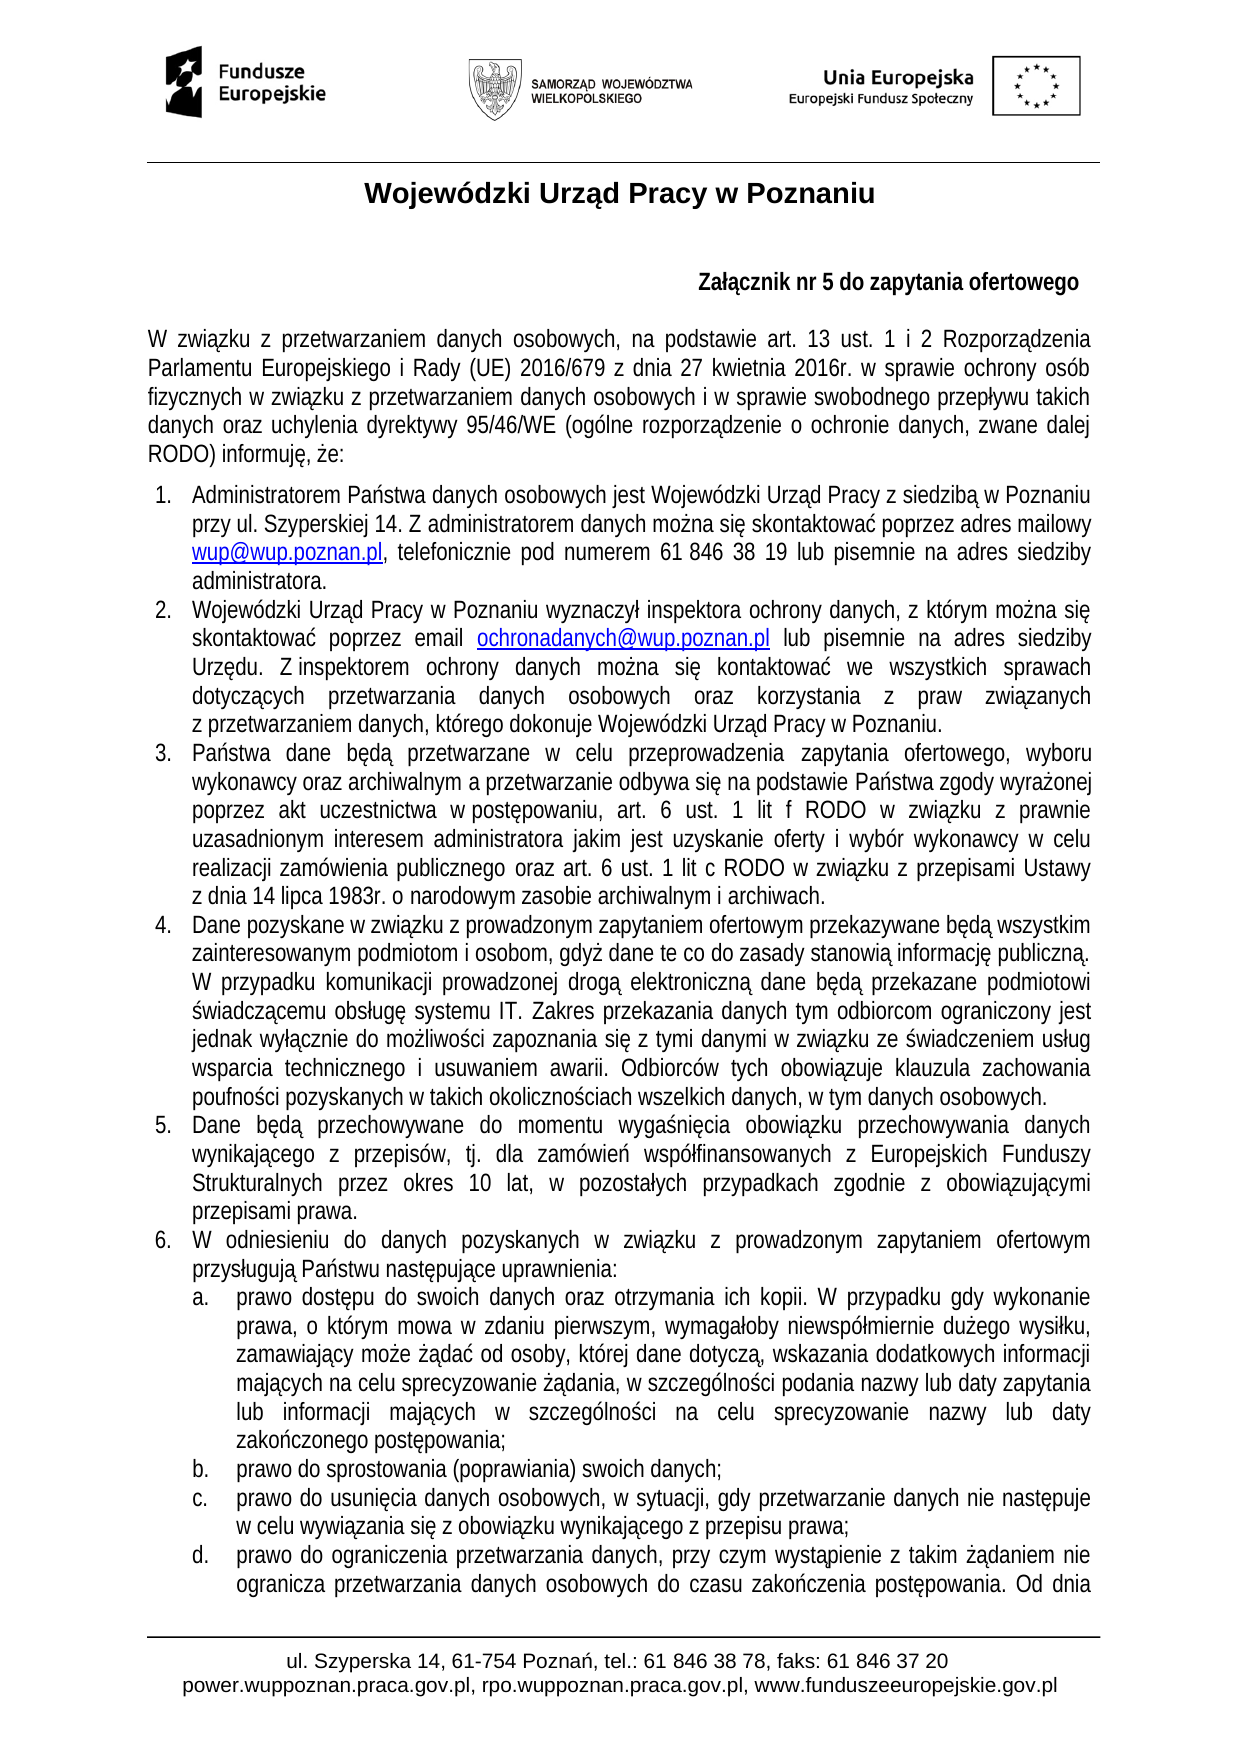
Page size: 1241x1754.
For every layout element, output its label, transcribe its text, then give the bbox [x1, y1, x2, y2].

text Załącznik nr 5 do zapytania ofertowego [664, 267, 1093, 296]
picture [769, 36, 1099, 135]
text W związku z przetwarzaniem danych osobowych, na podstawie art. 13 ust. 1 i 2 Rozporządzenia Parlamentu Europejskiego i Rady (UE) 2016/679 z dnia 27 kwietnia 2016r. w sprawie ochrony osób fizycznych w związku z przetwarzaniem danych osobowych i w sprawie swobodnego przepływu takich danych oraz uchylenia dyrektywy 95/46/WE (ogólne rozporządzenie o ochronie danych, zwane dalej RODO) informuję, że: [148, 324, 1093, 468]
list prawo dostępu do swoich danych oraz otrzymania ich kopii. W przypadku gdy wykonanie prawa, o którym mowa w zdaniu pierwszym, wymagałoby niewspółmiernie dużego wysiłku, zamawiający może żądać od osoby, której dane dotyczą, wskazania dodatkowych informacji mających na celu sprecyzowanie żądania, w szczególności podania nazwy lub daty zapytania lub informacji mających w szczególności na celu sprecyzowanie nazwy lub daty zakończonego postępowania; [192, 1282, 1093, 1454]
picture [147, 38, 344, 124]
list Dane pozyskane w związku z prowadzonym zapytaniem ofertowym przekazywane będą wszystkim zainteresowanym podmiotom i osobom, gdyż dane te co do zasady stanowią informację publiczną. W przypadku komunikacji prowadzonej drogą elektroniczną dane będą przekazane podmiotowi świadczącemu obsługę systemu IT. Zakres przekazania danych tym odbiorcom ograniczony jest jednak wyłącznie do możliwości zapoznania się z tymi danymi w związku ze świadczeniem usług wsparcia technicznego i usuwaniem awarii. Odbiorców tych obowiązuje klauzula zachowania poufności pozyskanych w takich okolicznościach wszelkich danych, w tym danych osobowych. [155, 910, 1093, 1110]
list Państwa dane będą przetwarzane w celu przeprowadzenia zapytania ofertowego, wyboru wykonawcy oraz archiwalnym a przetwarzanie odbywa się na podstawie Państwa zgody wyrażonej poprzez akt uczestnictwa w postępowaniu, art. 6 ust. 1 lit f RODO w związku z prawnie uzasadnionym interesem administratora jakim jest uzyskanie oferty i wybór wykonawcy w celu realizacji zamówienia publicznego oraz art. 6 ust. 1 lit c RODO w związku z przepisami Ustawy z dnia 14 lipca 1983r. o narodowym zasobie archiwalnym i archiwach. [155, 738, 1093, 910]
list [192, 1540, 1093, 1597]
list Administratorem Państwa danych osobowych jest Wojewódzki Urząd Pracy z siedzibą w Poznaniu przy ul. Szyperskiej 14. Z administratorem danych można się skontaktować poprzez adres mailowy wup@wup.poznan.pl, telefonicznie pod numerem 61 846 38 19 lub pisemnie na adres siedziby administratora. [155, 480, 1093, 595]
list Wojewódzki Urząd Pracy w Poznaniu wyznaczył inspektora ochrony danych, z którym można się skontaktować poprzez email ochronadanych@wup.poznan.pl lub pisemnie na adres siedziby Urzędu. Z inspektorem ochrony danych można się kontaktować we wszystkich sprawach dotyczących przetwarzania danych osobowych oraz korzystania z praw związanych z przetwarzaniem danych, którego dokonuje Wojewódzki Urząd Pracy w Poznaniu. [155, 595, 1093, 738]
list prawo do sprostowania (poprawiania) swoich danych; [192, 1454, 1093, 1483]
picture [468, 59, 693, 121]
list prawo do usunięcia danych osobowych, w sytuacji, gdy przetwarzanie danych nie następuje w celu wywiązania się z obowiązku wynikającego z przepisu prawa; [192, 1483, 1093, 1540]
list W odniesieniu do danych pozyskanych w związku z prowadzonym zapytaniem ofertowym przysługują Państwu następujące uprawnienia: [154, 1225, 1093, 1282]
list Dane będą przechowywane do momentu wygaśnięcia obowiązku przechowywania danych wynikającego z przepisów, tj. dla zamówień współfinansowanych z Europejskich Funduszy Strukturalnych przez okres 10 lat, w pozostałych przypadkach zgodnie z obowiązującymi przepisami prawa. [155, 1110, 1093, 1225]
